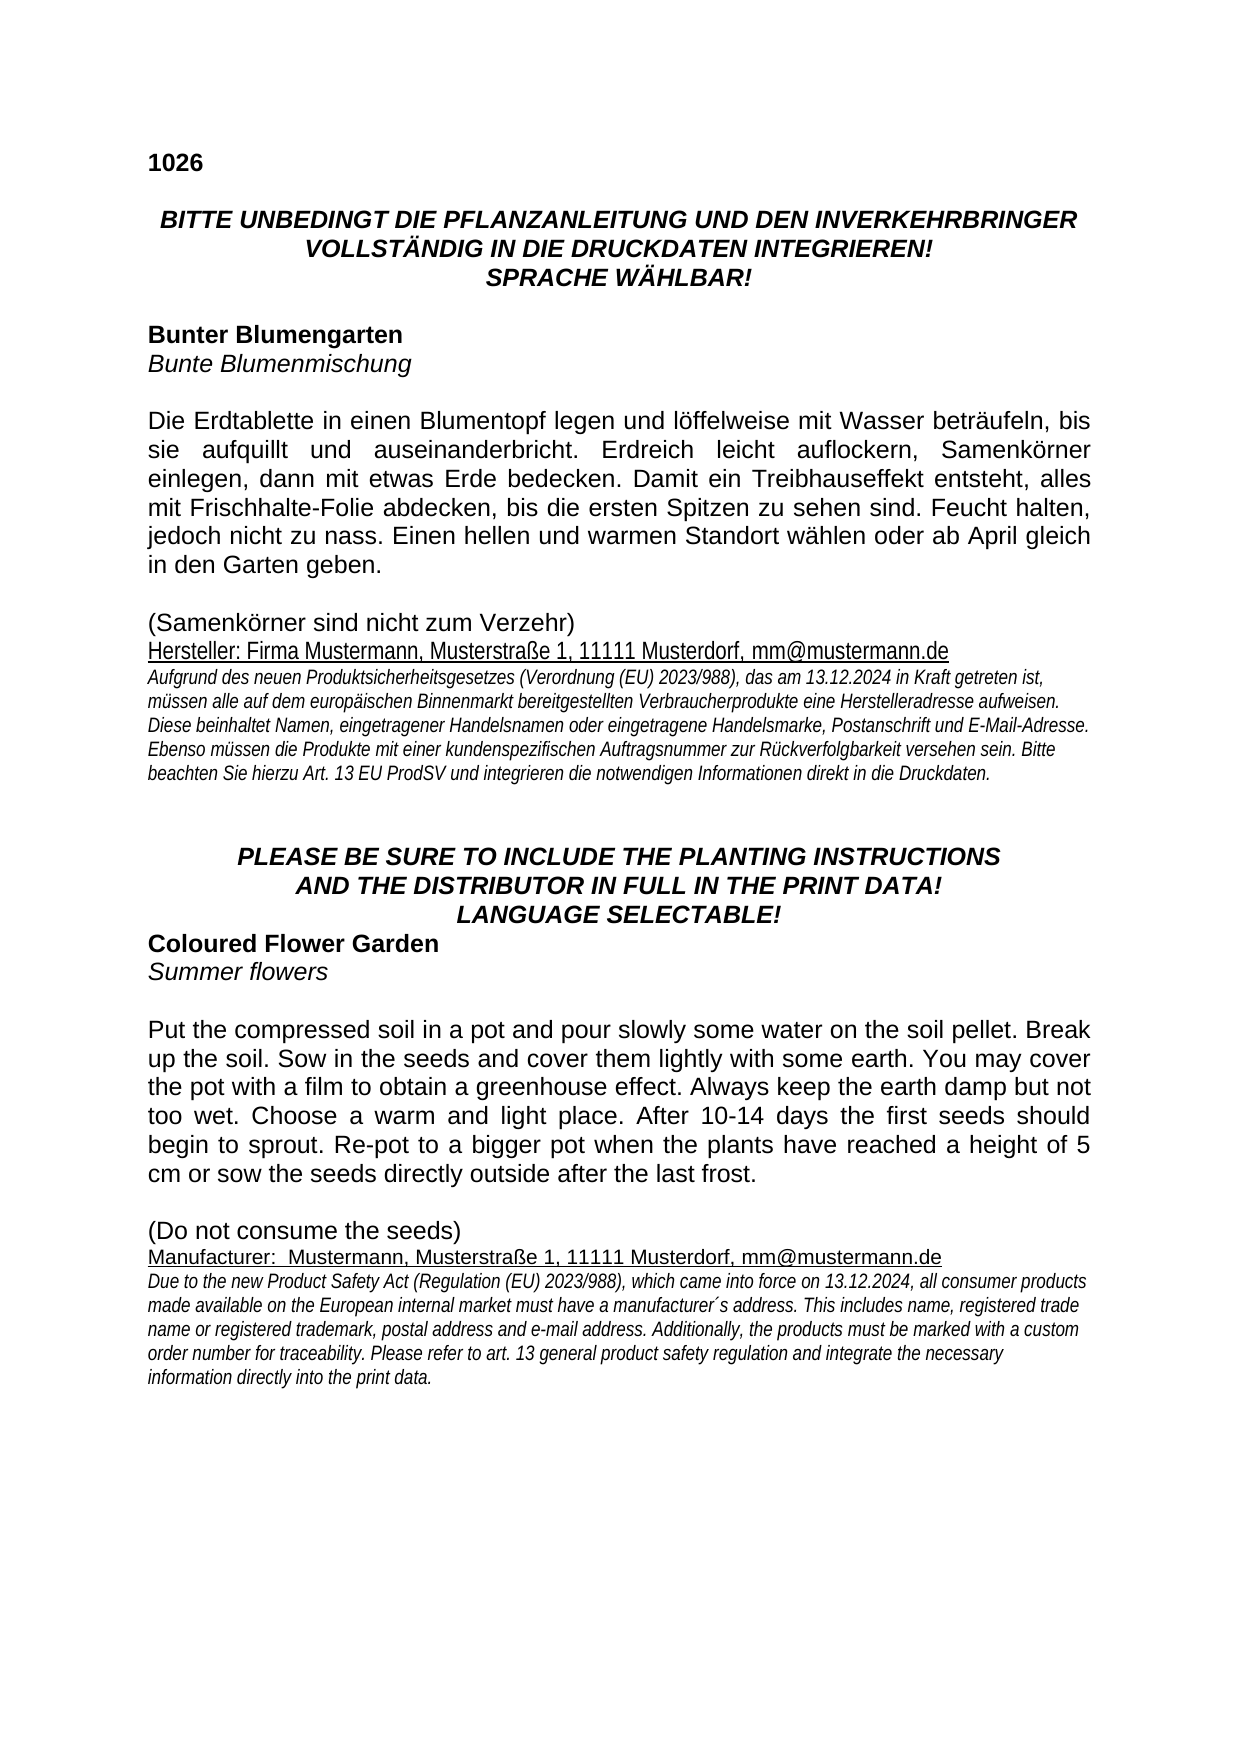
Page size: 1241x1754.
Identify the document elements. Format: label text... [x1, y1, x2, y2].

text Bunte Blumenmischung [148, 349, 1093, 378]
text Put the compressed soil in a pot and pour slowly some water on the soil pellet. Break up the soil. Sow in the seeds and cover them lightly with some earth. You may cover the pot with a film to obtain a greenhouse effect. Always keep the earth damp but not too wet. Choose a warm and light place. After 10-14 days the first seeds should begin to sprout. Re-pot to a bigger pot when the plants have reached a height of 5 cm or sow the seeds directly outside after the last frost. [148, 1015, 1093, 1187]
text Coloured Flower Garden [148, 928, 1093, 957]
text BITTE UNBEDINGT DIE PFLANZANLEITUNG UND DEN INVERKEHRBRINGER VOLLSTÄNDIG IN DIE DRUCKDATEN INTEGRIEREN! [148, 205, 1093, 263]
text Hersteller: Firma Mustermann, Musterstraße 1, 11111 Musterdorf, mm@mustermann.de [148, 636, 1093, 665]
text AND THE DISTRIBUTOR IN FULL IN THE PRINT DATA! [148, 871, 1093, 900]
text (Do not consume the seeds) [148, 1216, 1093, 1245]
text Due to the new Product Safety Act (Regulation (EU) 2023/988), which came into force on 13.12.2024, all consumer products made available on the European internal market must have a manufacturer´s address. This includes name, registered trade name or registered trademark, postal address and e-mail address. Additionally, the products must be marked with a custom order number for traceability. Please refer to art. 13 general product safety regulation and integrate the necessary information directly into the print data. [148, 1269, 1093, 1388]
text 1026 [148, 148, 1093, 176]
text Aufgrund des neuen Produktsicherheitsgesetzes (Verordnung (EU) 2023/988), das am 13.12.2024 in Kraft getreten ist, müssen alle auf dem europäischen Binnenmarkt bereitgestellten Verbraucherprodukte eine Herstelleradresse aufweisen. Diese beinhaltet Namen, eingetragener Handelsnamen oder eingetragene Handelsmarke, Postanschrift und E-Mail-Adresse. Ebenso müssen die Produkte mit einer kundenspezifischen Auftragsnummer zur Rückverfolgbarkeit versehen sein. Bitte beachten Sie hierzu Art. 13 EU ProdSV und integrieren die notwendigen Informationen direkt in die Druckdaten. [148, 665, 1093, 785]
text LANGUAGE SELECTABLE! [148, 900, 1093, 928]
text Summer flowers [148, 957, 1093, 986]
text PLEASE BE SURE TO INCLUDE THE planting instructions [148, 842, 1093, 871]
text Die Erdtablette in einen Blumentopf legen und löffelweise mit Wasser beträufeln, bis sie aufquillt und auseinanderbricht. Erdreich leicht auflockern, Samenkörner einlegen, dann mit etwas Erde bedecken. Damit ein Treibhauseffekt entsteht, alles mit Frischhalte-Folie abdecken, bis die ersten Spitzen zu sehen sind. Feucht halten, jedoch nicht zu nass. Einen hellen und warmen Standort wählen oder ab April gleich in den Garten geben. [148, 406, 1093, 579]
text Bunter Blumengarten [148, 320, 1093, 349]
text Manufacturer: Mustermann, Musterstraße 1, 11111 Musterdorf, mm@mustermann.de [148, 1245, 1093, 1269]
text (Samenkörner sind nicht zum Verzehr) [148, 608, 1093, 636]
text SPRACHE WÄHLBAR! [148, 263, 1093, 291]
